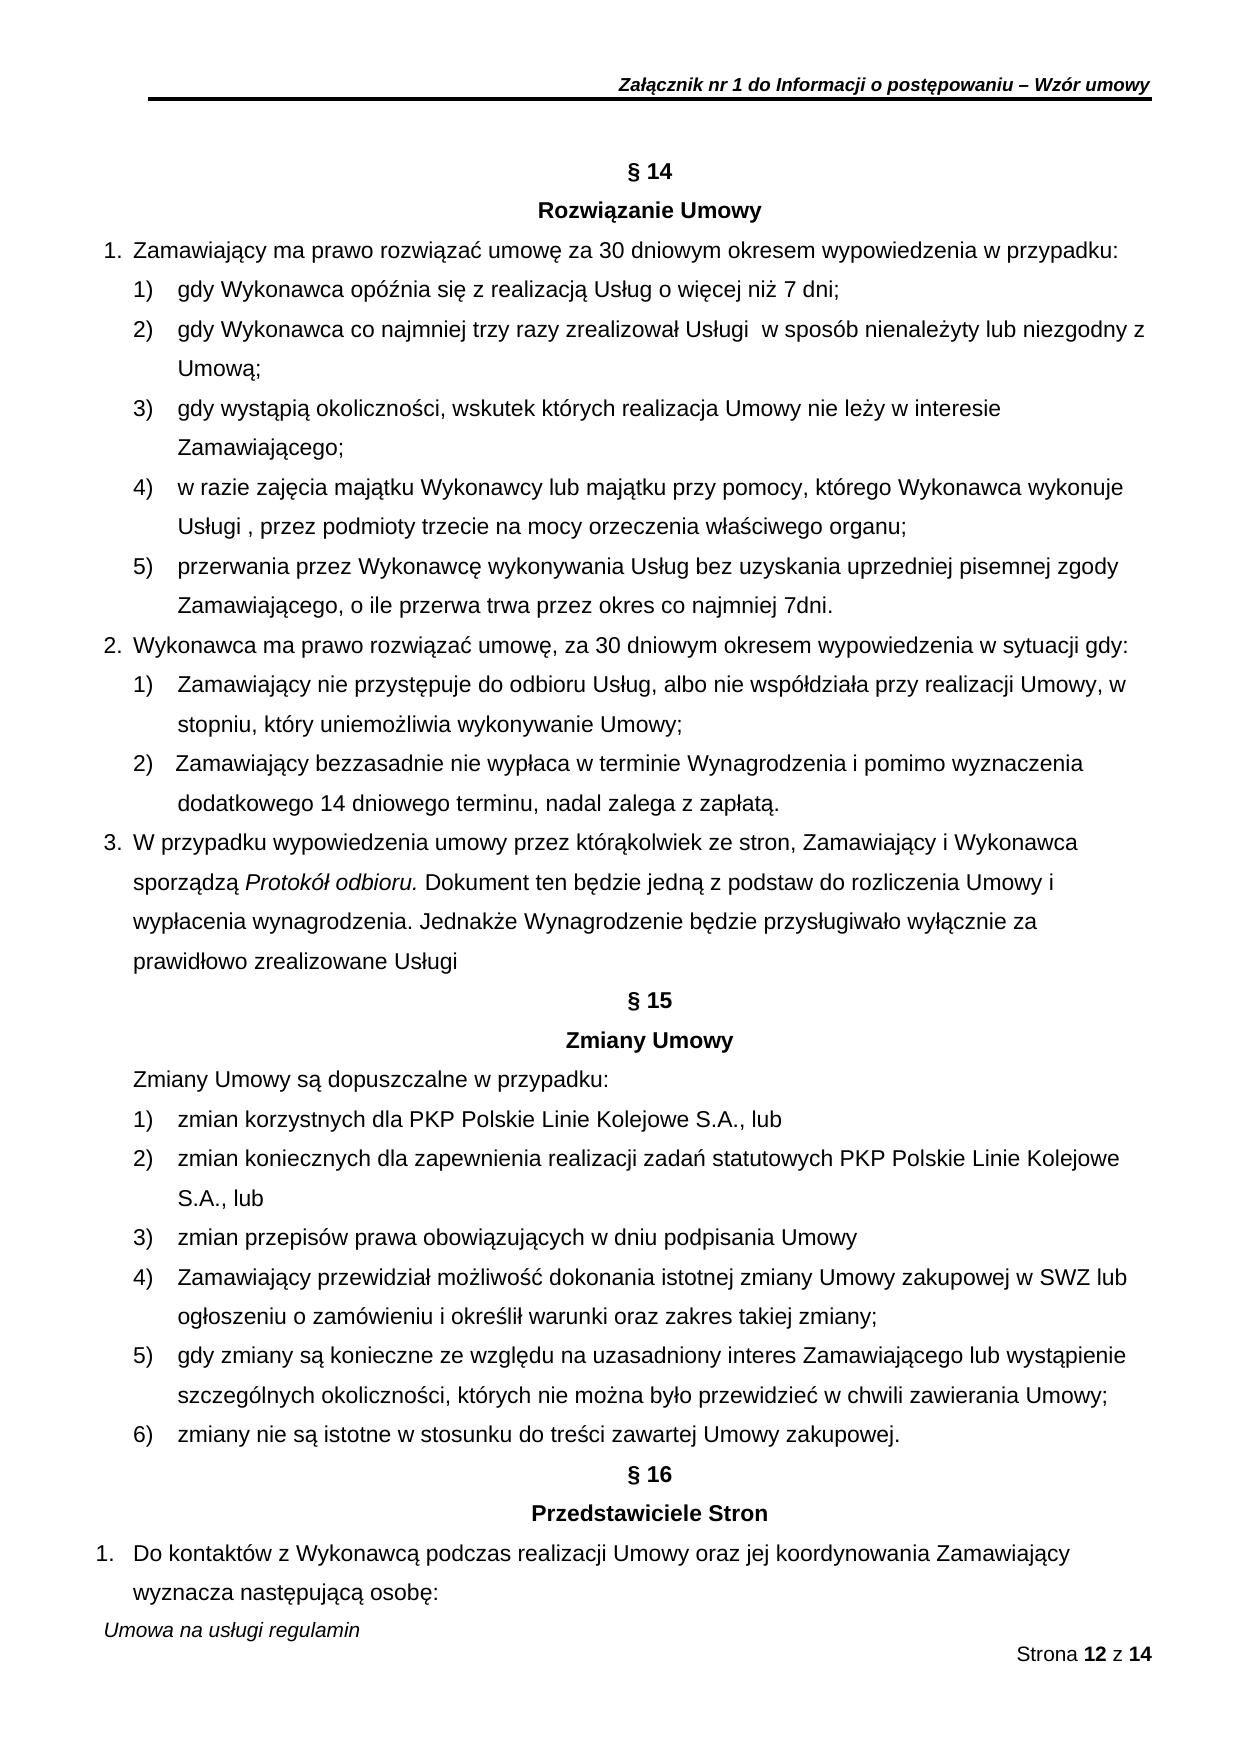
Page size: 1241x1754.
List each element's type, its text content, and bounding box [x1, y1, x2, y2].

list gdy Wykonawca opóźnia się z realizacją Usług o więcej niż 7 dni; [133, 276, 1152, 303]
list zmian korzystnych dla PKP Polskie Linie Kolejowe S.A., lub [133, 1106, 1152, 1132]
list w razie zajęcia majątku Wykonawcy lub majątku przy pomocy, którego Wykonawca wykonuje Usługi , przez podmioty trzecie na mocy orzeczenia właściwego organu; [133, 474, 1152, 540]
list § 16 [148, 1461, 1152, 1487]
list gdy wystąpią okoliczności, wskutek których realizacja Umowy nie leży w interesie Zamawiającego; [133, 395, 1152, 461]
list zmiany nie są istotne w stosunku do treści zawartej Umowy zakupowej. [133, 1421, 1152, 1448]
list W przypadku wypowiedzenia umowy przez którąkolwiek ze stron, Zamawiający i Wykonawca sporządzą Protokół odbioru. Dokument ten będzie jedną z podstaw do rozliczenia Umowy i wypłacenia wynagrodzenia. Jednakże Wynagrodzenie będzie przysługiwało wyłącznie za prawidłowo zrealizowane Usługi [103, 829, 1152, 974]
list Do kontaktów z Wykonawcą podczas realizacji Umowy oraz jej koordynowania Zamawiający wyznacza następującą osobę: [95, 1540, 1152, 1606]
list Zamawiający bezzasadnie nie wypłaca w terminie Wynagrodzenia i pomimo wyznaczenia dodatkowego 14 dniowego terminu, nadal zalega z zapłatą. [133, 750, 1152, 816]
text Rozwiązanie Umowy [148, 197, 1152, 224]
list gdy Wykonawca co najmniej trzy razy zrealizował Usługi w sposób nienależyty lub niezgodny z Umową; [133, 316, 1152, 382]
list § 15 [148, 987, 1152, 1013]
list Zmiany Umowy są dopuszczalne w przypadku: [133, 1066, 1152, 1092]
list zmian przepisów prawa obowiązujących w dniu podpisania Umowy [133, 1224, 1152, 1250]
list gdy zmiany są konieczne ze względu na uzasadniony interes Zamawiającego lub wystąpienie szczególnych okoliczności, których nie można było przewidzieć w chwili zawierania Umowy; [133, 1342, 1152, 1408]
list przerwania przez Wykonawcę wykonywania Usług bez uzyskania uprzedniej pisemnej zgody Zamawiającego, o ile przerwa trwa przez okres co najmniej 7dni. [133, 553, 1152, 619]
list Zamawiający ma prawo rozwiązać umowę za 30 dniowym okresem wypowiedzenia w przypadku: [103, 237, 1152, 263]
text Zmiany Umowy [148, 1027, 1152, 1053]
list Wykonawca ma prawo rozwiązać umowę, za 30 dniowym okresem wypowiedzenia w sytuacji gdy: [103, 632, 1152, 658]
list zmian koniecznych dla zapewnienia realizacji zadań statutowych PKP Polskie Linie Kolejowe S.A., lub [133, 1145, 1152, 1211]
text Przedstawiciele Stron [148, 1500, 1152, 1527]
text § 14 [148, 158, 1152, 184]
list Zamawiający nie przystępuje do odbioru Usług, albo nie współdziała przy realizacji Umowy, w stopniu, który uniemożliwia wykonywanie Umowy; [133, 671, 1152, 737]
list Zamawiający przewidział możliwość dokonania istotnej zmiany Umowy zakupowej w SWZ lub ogłoszeniu o zamówieniu i określił warunki oraz zakres takiej zmiany; [133, 1263, 1152, 1329]
